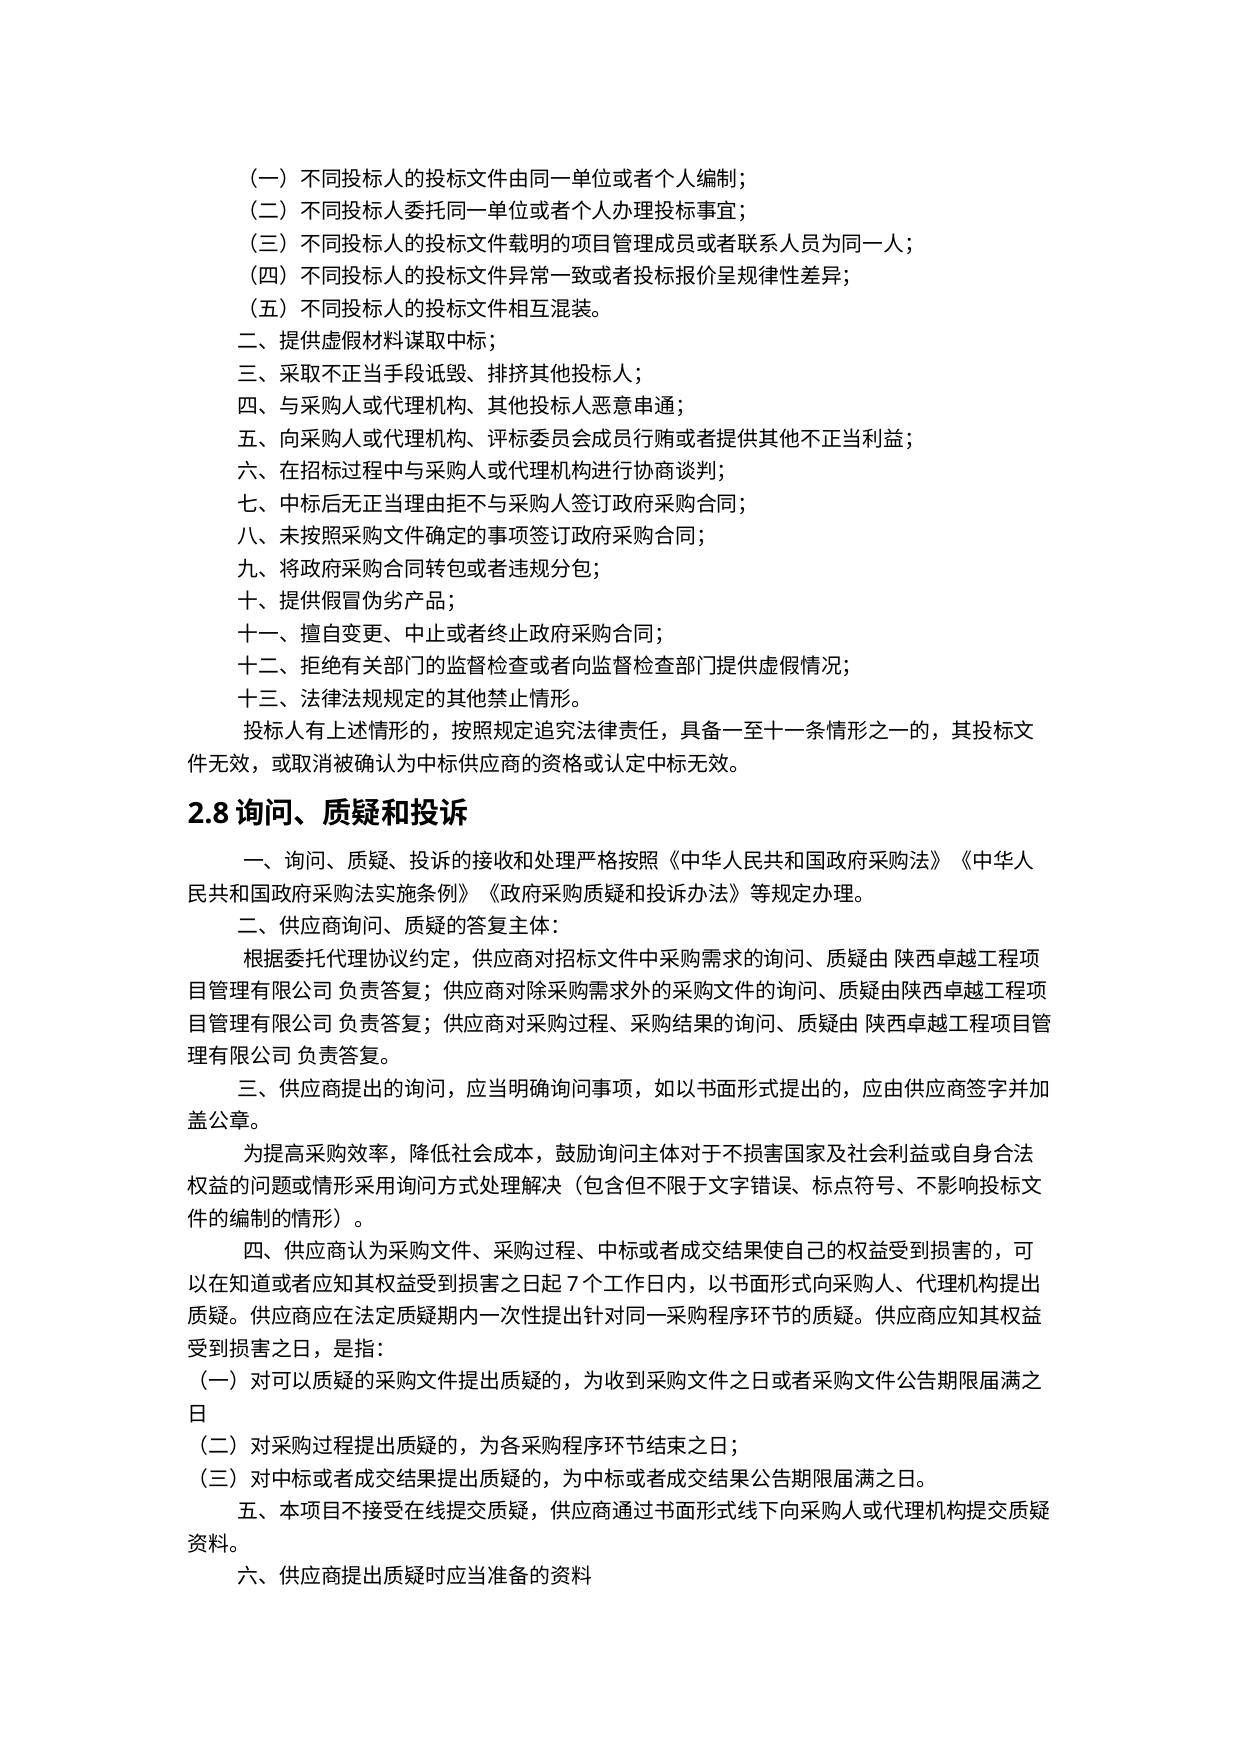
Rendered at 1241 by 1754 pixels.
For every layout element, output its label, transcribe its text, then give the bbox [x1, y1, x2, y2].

text 投标人有上述情形的，按照规定追究法律责任，具备一至十一条情形之一的，其投标文件无效，或取消被确认为中标供应商的资格或认定中标无效。 [187, 714, 1053, 779]
text 五、本项目不接受在线提交质疑，供应商通过书面形式线下向采购人或代理机构提交质疑资料。 [187, 1494, 1053, 1559]
text 为提高采购效率，降低社会成本，鼓励询问主体对于不损害国家及社会利益或自身合法权益的问题或情形采用询问方式处理解决（包含但不限于文字错误、标点符号、不影响投标文件的编制的情形）。 [187, 1137, 1053, 1234]
text （一）不同投标人的投标文件由同一单位或者个人编制； [187, 162, 1053, 194]
text 三、采取不正当手段诋毁、排挤其他投标人； [187, 357, 1053, 389]
text 二、供应商询问、质疑的答复主体： [187, 909, 1053, 942]
text （二）不同投标人委托同一单位或者个人办理投标事宜； [187, 194, 1053, 227]
text 五、向采购人或代理机构、评标委员会成员行贿或者提供其他不正当利益； [187, 422, 1053, 454]
text 一、询问、质疑、投诉的接收和处理严格按照《中华人民共和国政府采购法》《中华人民共和国政府采购法实施条例》《政府采购质疑和投诉办法》等规定办理。 [187, 844, 1053, 909]
text 六、供应商提出质疑时应当准备的资料 [187, 1559, 1053, 1592]
text （一）对可以质疑的采购文件提出质疑的，为收到采购文件之日或者采购文件公告期限届满之日 [187, 1364, 1053, 1429]
text 六、在招标过程中与采购人或代理机构进行协商谈判； [187, 454, 1053, 487]
text 四、与采购人或代理机构、其他投标人恶意串通； [187, 389, 1053, 422]
text 十一、擅自变更、中止或者终止政府采购合同； [187, 617, 1053, 649]
text 四、供应商认为采购文件、采购过程、中标或者成交结果使自己的权益受到损害的，可以在知道或者应知其权益受到损害之日起7个工作日内，以书面形式向采购人、代理机构提出质疑。供应商应在法定质疑期内一次性提出针对同一采购程序环节的质疑。供应商应知其权益受到损害之日，是指： [187, 1234, 1053, 1364]
text （二）对采购过程提出质疑的，为各采购程序环节结束之日； [187, 1429, 1053, 1462]
text （三）不同投标人的投标文件载明的项目管理成员或者联系人员为同一人； [187, 227, 1053, 259]
text （四）不同投标人的投标文件异常一致或者投标报价呈规律性差异； [187, 259, 1053, 292]
text （五）不同投标人的投标文件相互混装。 [187, 292, 1053, 324]
text 二、提供虚假材料谋取中标； [187, 324, 1053, 357]
text 九、将政府采购合同转包或者违规分包； [187, 552, 1053, 584]
text （三）对中标或者成交结果提出质疑的，为中标或者成交结果公告期限届满之日。 [187, 1462, 1053, 1494]
text 十三、法律法规规定的其他禁止情形。 [187, 682, 1053, 714]
text 根据委托代理协议约定，供应商对招标文件中采购需求的询问、质疑由 陕西卓越工程项目管理有限公司 负责答复；供应商对除采购需求外的采购文件的询问、质疑由陕西卓越工程项目管理有限公司 负责答复；供应商对采购过程、采购结果的询问、质疑由 陕西卓越工程项目管理有限公司 负责答复。 [187, 942, 1053, 1072]
text 十、提供假冒伪劣产品； [187, 584, 1053, 617]
text 三、供应商提出的询问，应当明确询问事项，如以书面形式提出的，应由供应商签字并加盖公章。 [187, 1072, 1053, 1137]
text 七、中标后无正当理由拒不与采购人签订政府采购合同； [187, 487, 1053, 519]
text 十二、拒绝有关部门的监督检查或者向监督检查部门提供虚假情况； [187, 649, 1053, 682]
text 八、未按照采购文件确定的事项签订政府采购合同； [187, 519, 1053, 552]
text 2.8询问、质疑和投诉 [187, 779, 1053, 844]
